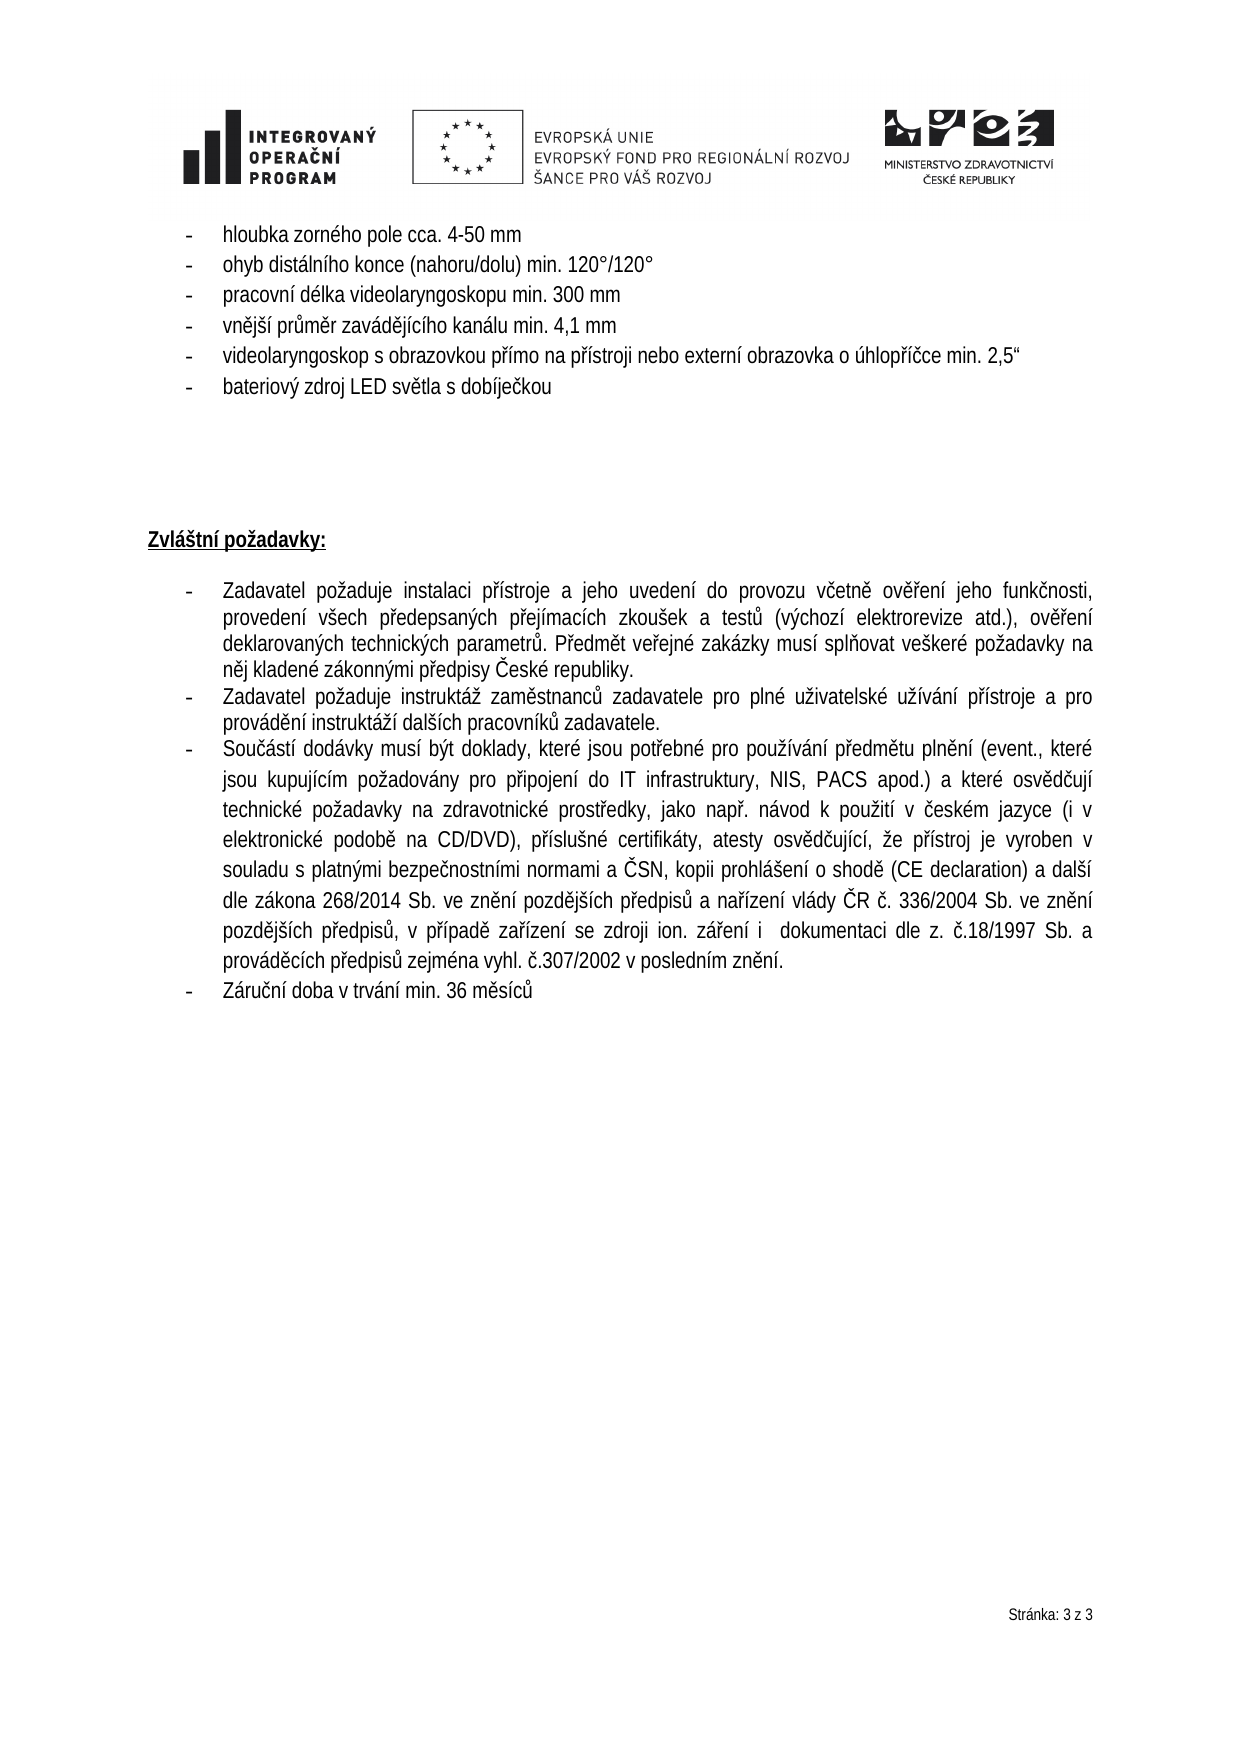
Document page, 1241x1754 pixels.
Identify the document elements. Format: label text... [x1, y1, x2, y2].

list hloubka zorného pole cca. 4- [185, 221, 1093, 247]
list videolaryngoskop s obrazovkou přímo na přístroji nebo externí obrazovka o úhlopříčce min. 2,5“ [185, 342, 1093, 369]
picture [147, 73, 1090, 221]
list bateriový zdroj LED světla s dobíječkou [185, 373, 1093, 399]
list Součástí dodávky musí být doklady, které jsou potřebné pro používání předmětu plnění (event., které jsou kupujícím požadovány pro připojení do IT infrastruktury, NIS, PACS apod.) a které osvědčují technické požadavky na zdravotnické prostředky, jako např. návod k použití v českém jazyce (i v elektronické podobě na CD/DVD), příslušné certifikáty, atesty osvědčující, že přístroj je vyroben v souladu s platnými bezpečnostními normami a ČSN, kopii prohlášení o shodě (CE declaration) a další dle zákona 268/2014 Sb. ve znění pozdějších předpisů a nařízení vlády ČR č. 336/2004 Sb. ve znění pozdějších předpisů, v případě zařízení se zdroji ion. záření i dokumentaci dle z. č.18/1997 Sb. a prováděcích předpisů zejména vyhl. č.307/2002 v posledním znění. [185, 735, 1093, 973]
list Zadavatel požaduje instruktáž zaměstnanců zadavatele pro plné uživatelské užívání přístroje a pro provádění instruktáží dalších pracovníků zadavatele. [185, 683, 1093, 735]
list vnější průměr zavádějícího kanálu min. [185, 312, 1093, 338]
list ohyb distálního konce (nahoru/dolu) min. 120°/120° [185, 251, 1093, 277]
list Zadavatel požaduje instalaci přístroje a jeho uvedení do provozu včetně ověření jeho funkčnosti, provedení všech předepsaných přejímacích zkoušek a testů (výchozí elektrorevize atd.), ověření deklarovaných technických parametrů. Předmět veřejné zakázky musí splňovat veškeré požadavky na něj kladené zákonnými předpisy České republiky. [185, 577, 1093, 683]
list pracovní délka videolaryngoskopu min. [185, 281, 1093, 308]
list Záruční doba v trvání min. 36 měsíců [185, 977, 1093, 1004]
text Zvláštní požadavky: [148, 526, 1093, 552]
